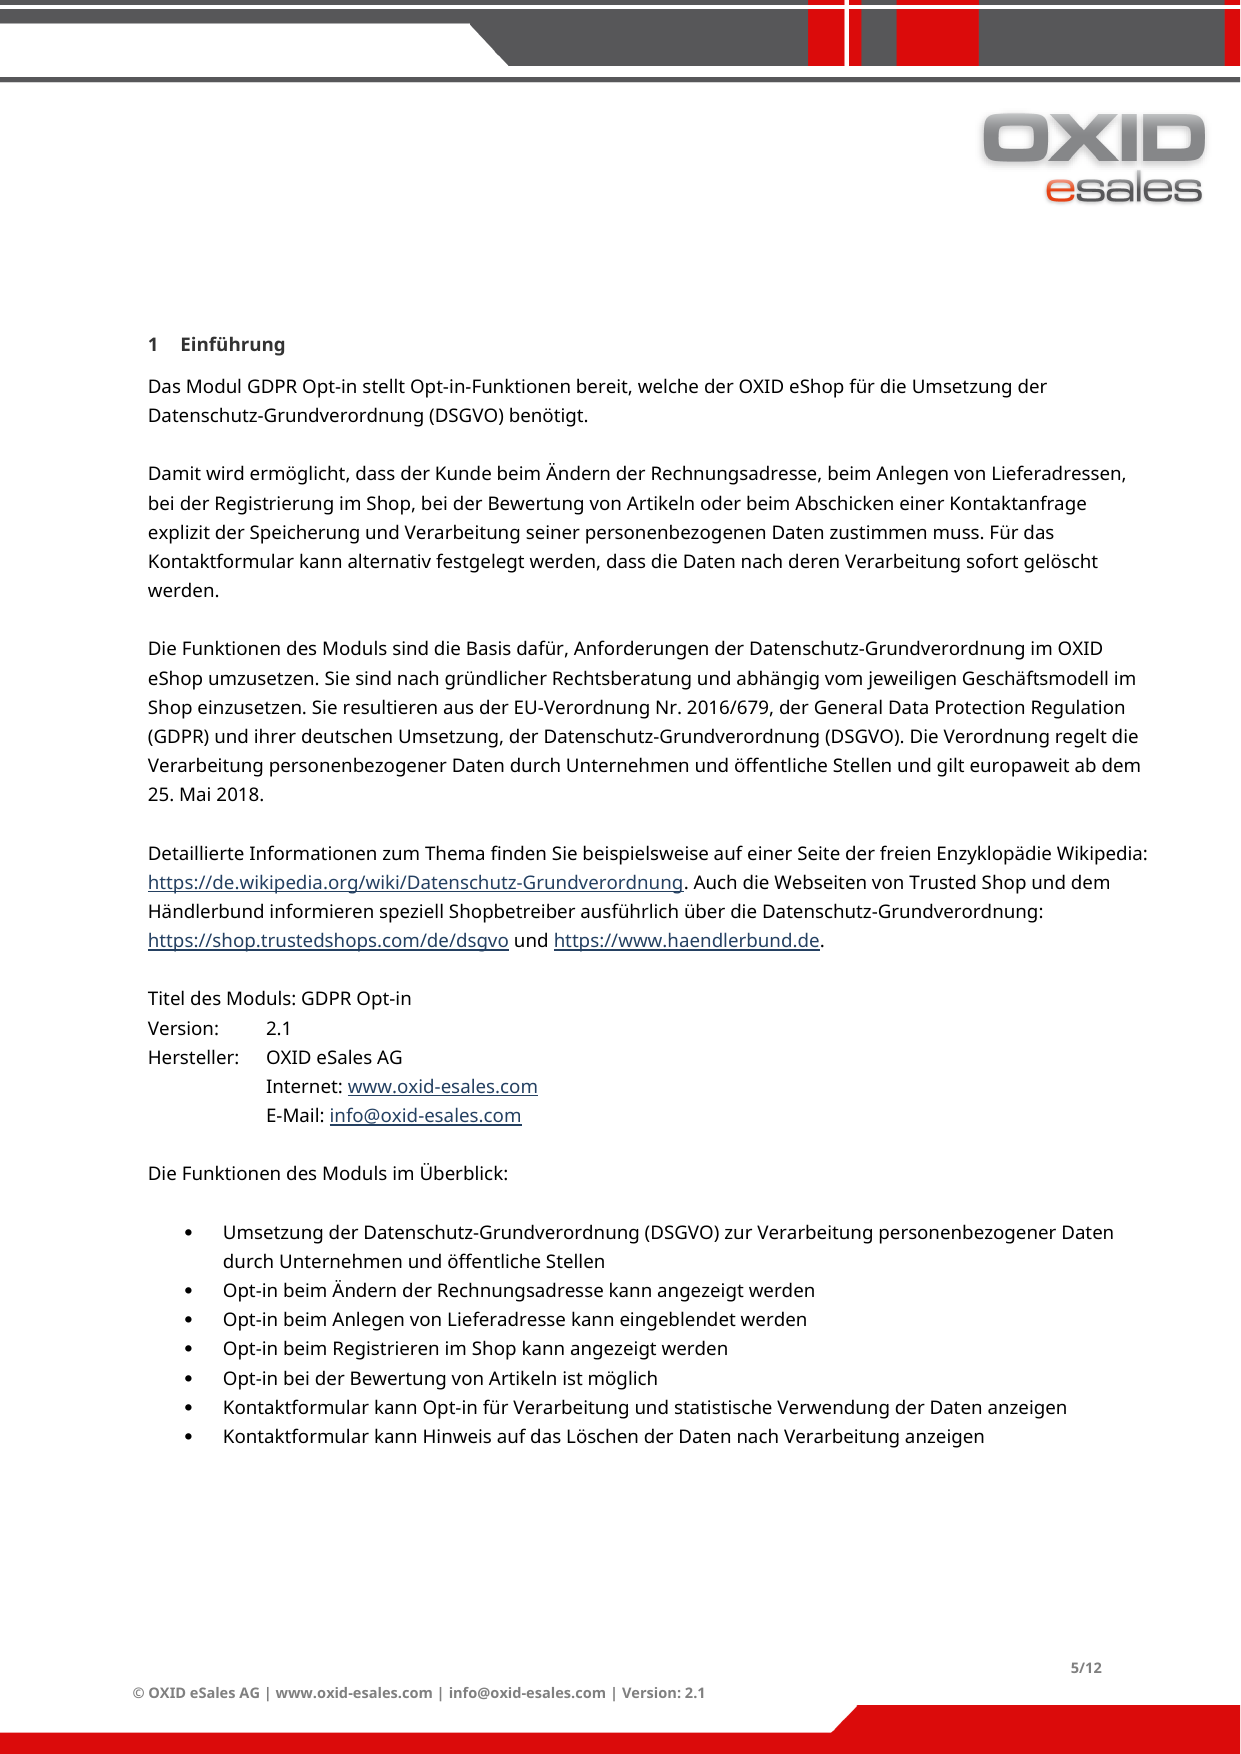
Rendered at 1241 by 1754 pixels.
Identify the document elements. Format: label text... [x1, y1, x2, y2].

text Die Funktionen des Moduls im Überblick: [148, 1157, 1152, 1187]
text Hersteller: OXID eSales AG [148, 1041, 1152, 1070]
list Kontaktformular kann Opt-in für Verarbeitung und statistische Verwendung der Daten anzeigen [185, 1391, 1152, 1420]
list Opt-in beim Registrieren im Shop kann angezeigt werden [185, 1332, 1152, 1362]
text Damit wird ermöglicht, dass der Kunde beim Ändern der Rechnungsadresse, beim Anlegen von Lieferadressen, bei der Registrierung im Shop, bei der Bewertung von Artikeln oder beim Abschicken einer Kontaktanfrage explizit der Speicherung und Verarbeitung seiner personenbezogenen Daten zustimmen muss. Für das Kontaktformular kann alternativ festgelegt werden, dass die Daten nach deren Verarbeitung sofort gelöscht werden. [148, 457, 1152, 603]
text Detaillierte Informationen zum Thema finden Sie beispielsweise auf einer Seite der freien Enzyklopädie Wikipedia: https://de.wikipedia.org/wiki/Datenschutz-Grundverordnung. Auch die Webseiten von Trusted Shop und dem Händlerbund informieren speziell Shopbetreiber ausführlich über die Datenschutz-Grundverordnung: https://shop.trustedshops.com/de/dsgvo und https://www.haendlerbund.de. [148, 837, 1152, 953]
text Titel des Moduls: GDPR Opt-in [148, 982, 1152, 1012]
text E-Mail: info@oxid-esales.com [148, 1099, 1152, 1128]
subtitle Einführung [148, 328, 1152, 357]
picture [0, 1705, 1241, 1754]
list Opt-in beim Anlegen von Lieferadresse kann eingeblendet werden [185, 1303, 1152, 1332]
text Internet: www.oxid-esales.com [148, 1070, 1152, 1099]
list Opt-in beim Ändern der Rechnungsadresse kann angezeigt werden [185, 1274, 1152, 1303]
picture [0, 0, 1241, 210]
text Version: 2.1 [148, 1012, 1152, 1041]
text Das Modul GDPR Opt-in stellt Opt-in-Funktionen bereit, welche der OXID eShop für die Umsetzung der Datenschutz-Grundverordnung (DSGVO) benötigt. [148, 370, 1152, 428]
text Die Funktionen des Moduls sind die Basis dafür, Anforderungen der Datenschutz-Grundverordnung im OXID eShop umzusetzen. Sie sind nach gründlicher Rechtsberatung und abhängig vom jeweiligen Geschäftsmodell im Shop einzusetzen. Sie resultieren aus der EU-Verordnung Nr. 2016/679, der General Data Protection Regulation (GDPR) und ihrer deutschen Umsetzung, der Datenschutz-Grundverordnung (DSGVO). Die Verordnung regelt die Verarbeitung personenbezogener Daten durch Unternehmen und öffentliche Stellen und gilt europaweit ab dem 25. Mai 2018. [148, 632, 1152, 807]
list Opt-in bei der Bewertung von Artikeln ist möglich [185, 1362, 1152, 1391]
list Umsetzung der Datenschutz-Grundverordnung (DSGVO) zur Verarbeitung personenbezogener Daten durch Unternehmen und öffentliche Stellen [185, 1216, 1152, 1274]
list Kontaktformular kann Hinweis auf das Löschen der Daten nach Verarbeitung anzeigen [185, 1420, 1152, 1449]
